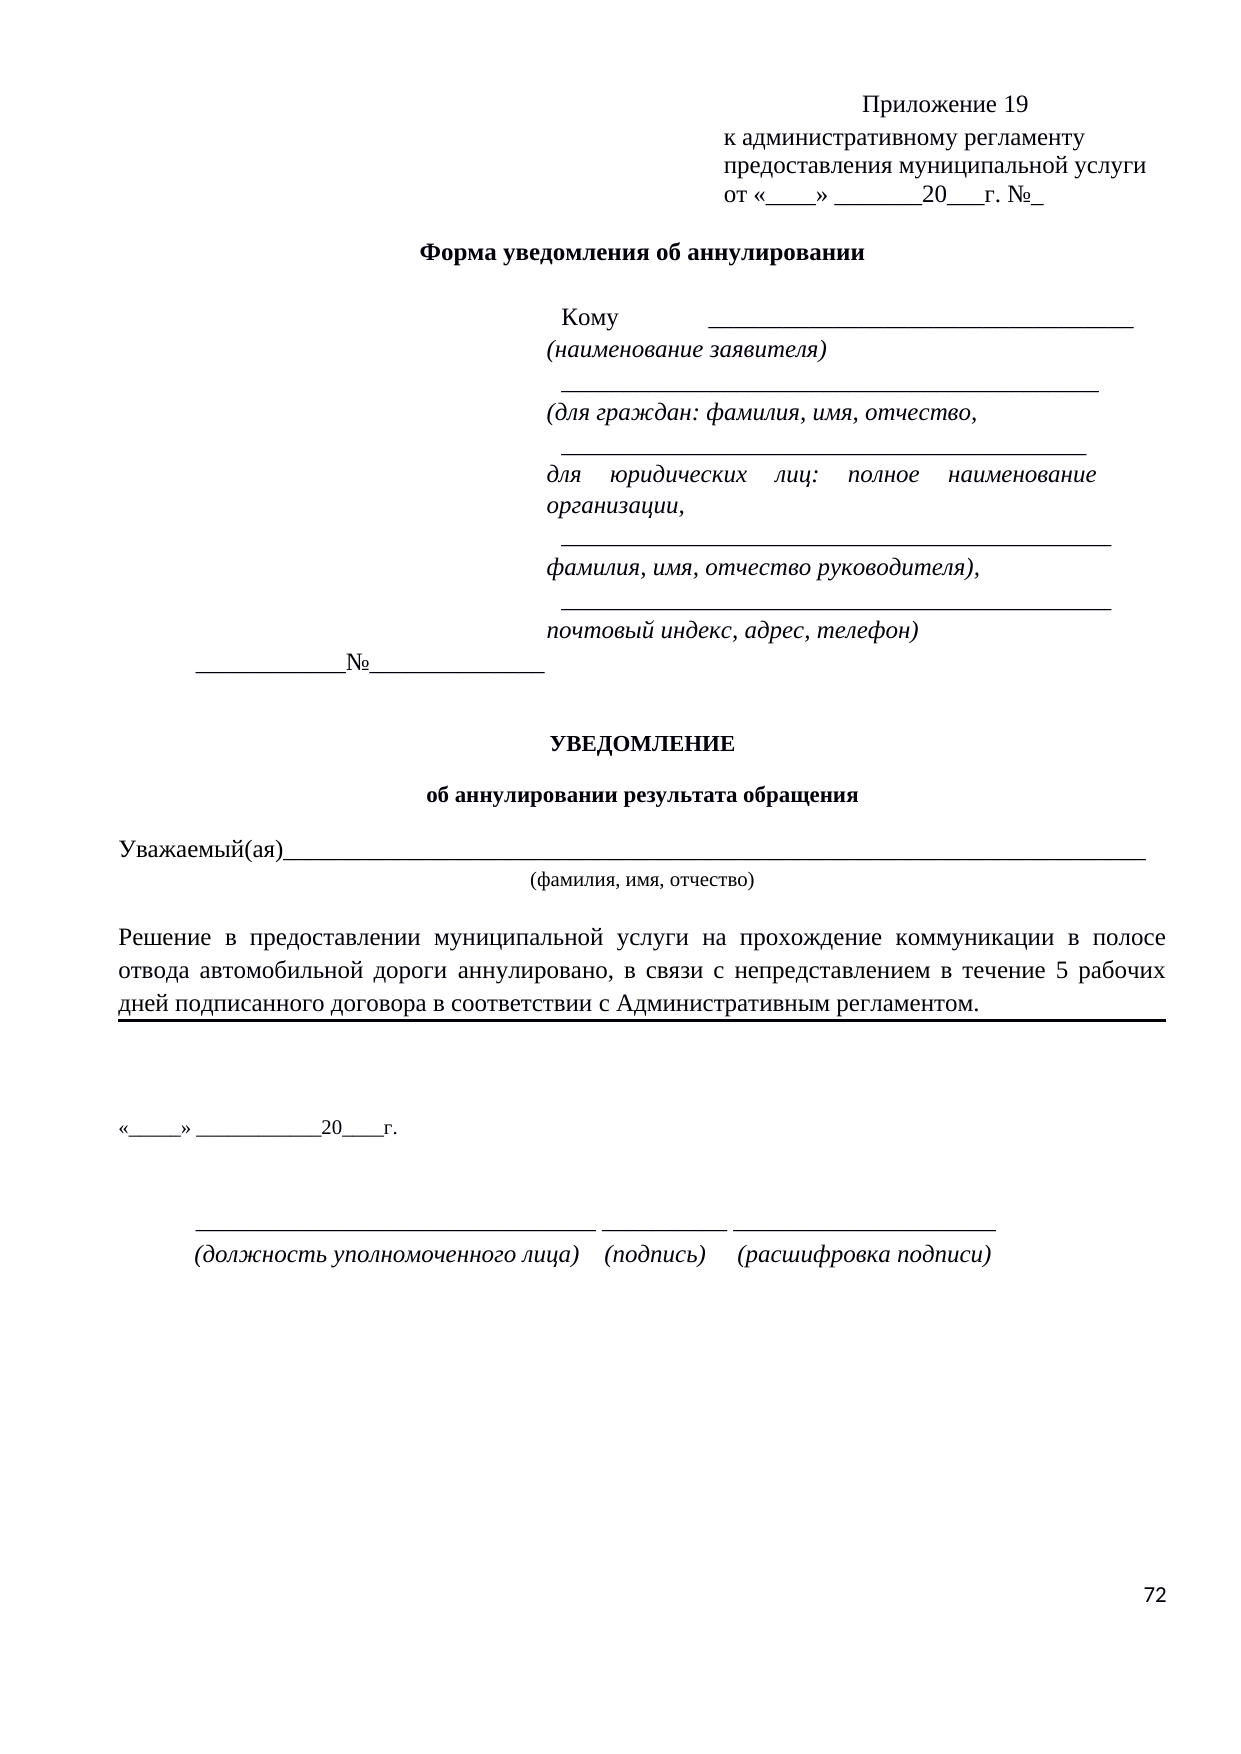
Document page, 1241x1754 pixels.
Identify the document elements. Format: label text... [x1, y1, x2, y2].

text ____________________________________________ фамилия, имя, отчество руководителя), [546, 520, 1133, 580]
text (фамилия, имя, отчество) [118, 867, 1166, 891]
subtitle Приложение 19 [723, 89, 1166, 117]
text (должность уполномоченного лица) (подпись) (расшифровка подписи) [119, 1239, 1166, 1268]
text УВЕДОМЛЕНИЕ [118, 730, 1166, 756]
text ___________________________________________ (для граждан: фамилия, имя, отчество, [546, 366, 1133, 426]
subtitle Форма уведомления об аннулировании [118, 237, 1166, 265]
text «_____» ____________20____г. [118, 1115, 1166, 1139]
text к административному регламенту предоставления муниципальной услуги [723, 122, 1166, 179]
text об аннулировании результата обращения [118, 781, 1166, 807]
text Уважаемый(ая)_____________________________________________________________________ [118, 834, 1166, 862]
text ________________________________ __________ _____________________ [121, 1205, 1161, 1234]
text ____________№______________ [121, 647, 1161, 676]
text ____________________________________________ почтовый индекс, адрес, телефон) [546, 584, 1133, 644]
text от «____» _______20___г. №_ [723, 179, 1166, 208]
text Решение в предоставлении муниципальной услуги на прохождение коммуникации в полосе отвода автомобильной дороги аннулировано, в связи с непредставлением в течение 5 рабочих дней подписанного договора в соответствии с Административным регламентом. [118, 922, 1166, 1019]
text Кому __________________________________ (наименование заявителя) [546, 302, 1133, 362]
text __________________________________________ для юридических лиц: полное наименование организации, [546, 429, 1097, 518]
